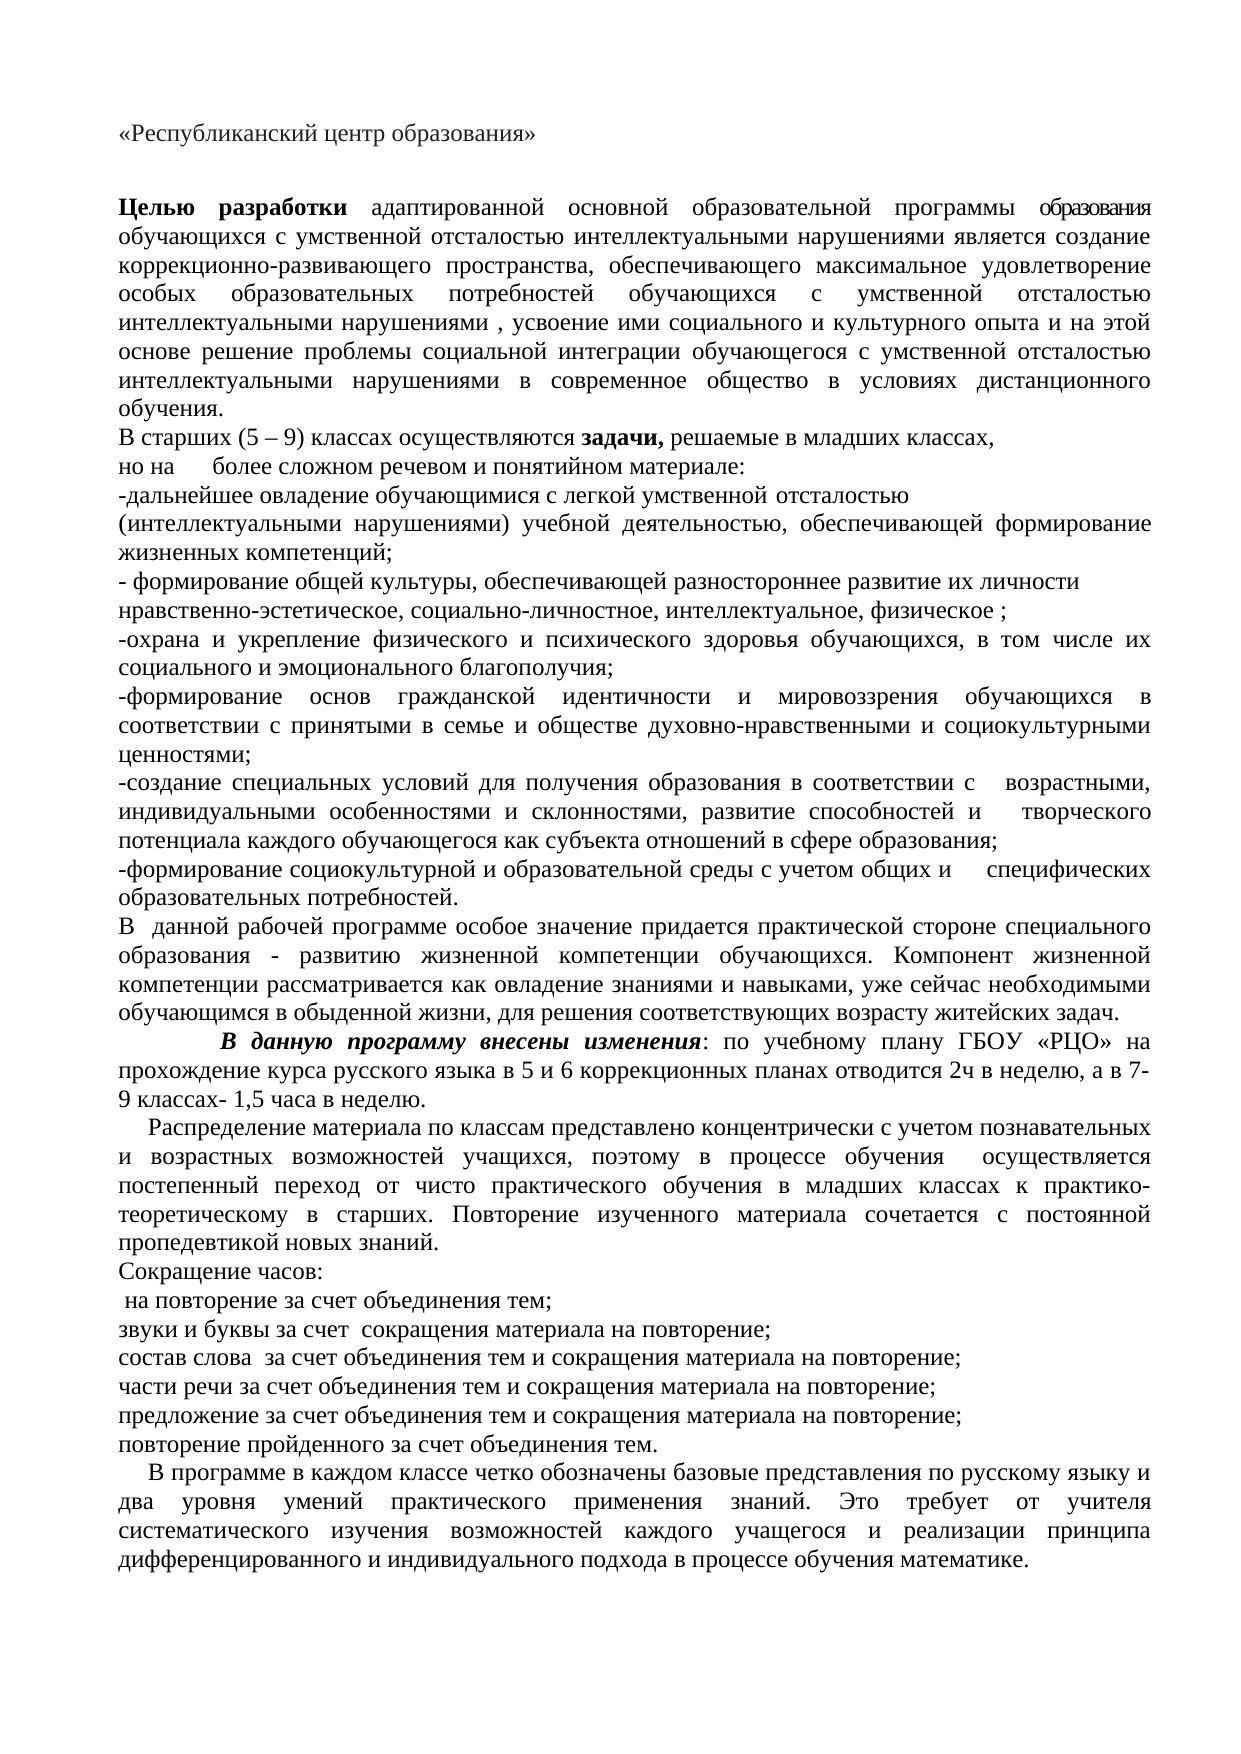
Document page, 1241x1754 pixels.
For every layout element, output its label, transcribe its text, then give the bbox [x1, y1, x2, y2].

list Сокращение часов: [118, 1256, 1152, 1285]
list предложение за счет объединения тем и сокращения материала на повторение; [118, 1400, 1152, 1429]
text -создание специальных условий для получения образования в соответствии с возрастными, индивидуальными особенностями и склонностями, развитие способностей и творческого потенциала каждого обучающегося как субъекта отношений в сфере образования; [118, 767, 1152, 854]
text (интеллектуальными нарушениями) учебной деятельностью, обеспечивающей формирование жизненных компетенций; [118, 508, 1152, 566]
list части речи за счет объединения тем и сокращения материала на повторение; [118, 1371, 1152, 1400]
list повторение пройденного за счет объединения тем. [118, 1429, 1152, 1457]
text Распределение материала по классам представлено концентрически с учетом познавательных и возрастных возможностей учащихся, поэтому в процессе обучения осуществляется постепенный переход от чисто практического обучения в младших классах к практико-теоретическому в старших. Повторение изученного материала сочетается с постоянной пропедевтикой новых знаний. [118, 1112, 1152, 1256]
list состав слова за счет объединения тем и сокращения материала на повторение; [118, 1342, 1152, 1371]
text но на более сложном речевом и понятийном материале: [118, 451, 1152, 480]
list звуки и буквы за счет сокращения материала на повторение; [118, 1314, 1152, 1342]
text В данную программу внесены изменения: по учебному плану ГБОУ «РЦО» на прохождение курса русского языка в 5 и 6 коррекционных планах отводится 2ч в неделю, а в 7-9 классах- 1,5 часа в неделю. [118, 1026, 1152, 1112]
list -формирование основ гражданской идентичности и мировоззрения обучающихся в соответствии с принятыми в семье и обществе духовно-нравственными и социокультурными ценностями; [118, 681, 1152, 767]
text В старших (5 – 9) классах осуществляются задачи, решаемые в младших классах, [118, 422, 1152, 451]
text В данной рабочей программе особое значение придается практической стороне специального образования - развитию жизненной компетенции обучающихся. Компонент жизненной компетенции рассматривается как овладение знаниями и навыками, уже сейчас необходимыми обучающимся в обыденной жизни, для решения соответствующих возрасту житейских задач. [118, 911, 1152, 1026]
text -охрана и укрепление физического и психического здоровья обучающихся, в том числе их социального и эмоционального благополучия; [118, 624, 1152, 681]
text нравственно-эстетическое, социально-личностное, интеллектуальное, физическое ; [118, 595, 1152, 624]
text Целью разработки адаптированной основной образовательной программы образования обучающихся с умственной отсталостью интеллектуальными нарушениями является создание коррекционно-развивающего пространства, обеспечивающего максимальное удовлетворение особых образовательных потребностей обучающихся с умственной отсталостью интеллектуальными нарушениями , усвоение ими социального и культурного опыта и на этой основе решение проблемы социальной интеграции обучающегося с умственной отсталостью интеллектуальными нарушениями в современное общество в условиях дистанционного обучения. [118, 192, 1152, 422]
text В программе в каждом классе четко обозначены базовые представления по русскому языку и два уровня умений практического применения знаний. Это требует от учителя систематического изучения возможностей каждого учащегося и реализации принципа дифференцированного и индивидуального подхода в процессе обучения математике. [118, 1457, 1152, 1572]
text -формирование социокультурной и образовательной среды с учетом общих и специфических образовательных потребностей. [118, 854, 1152, 911]
text - формирование общей культуры, обеспечивающей разностороннее развитие их личности [118, 566, 1152, 595]
list «Республиканский центр образования» [118, 118, 1152, 147]
list на повторение за счет объединения тем; [118, 1285, 1152, 1314]
text -дальнейшее овладение обучающимися с легкой умственной отсталостью [118, 480, 1152, 508]
